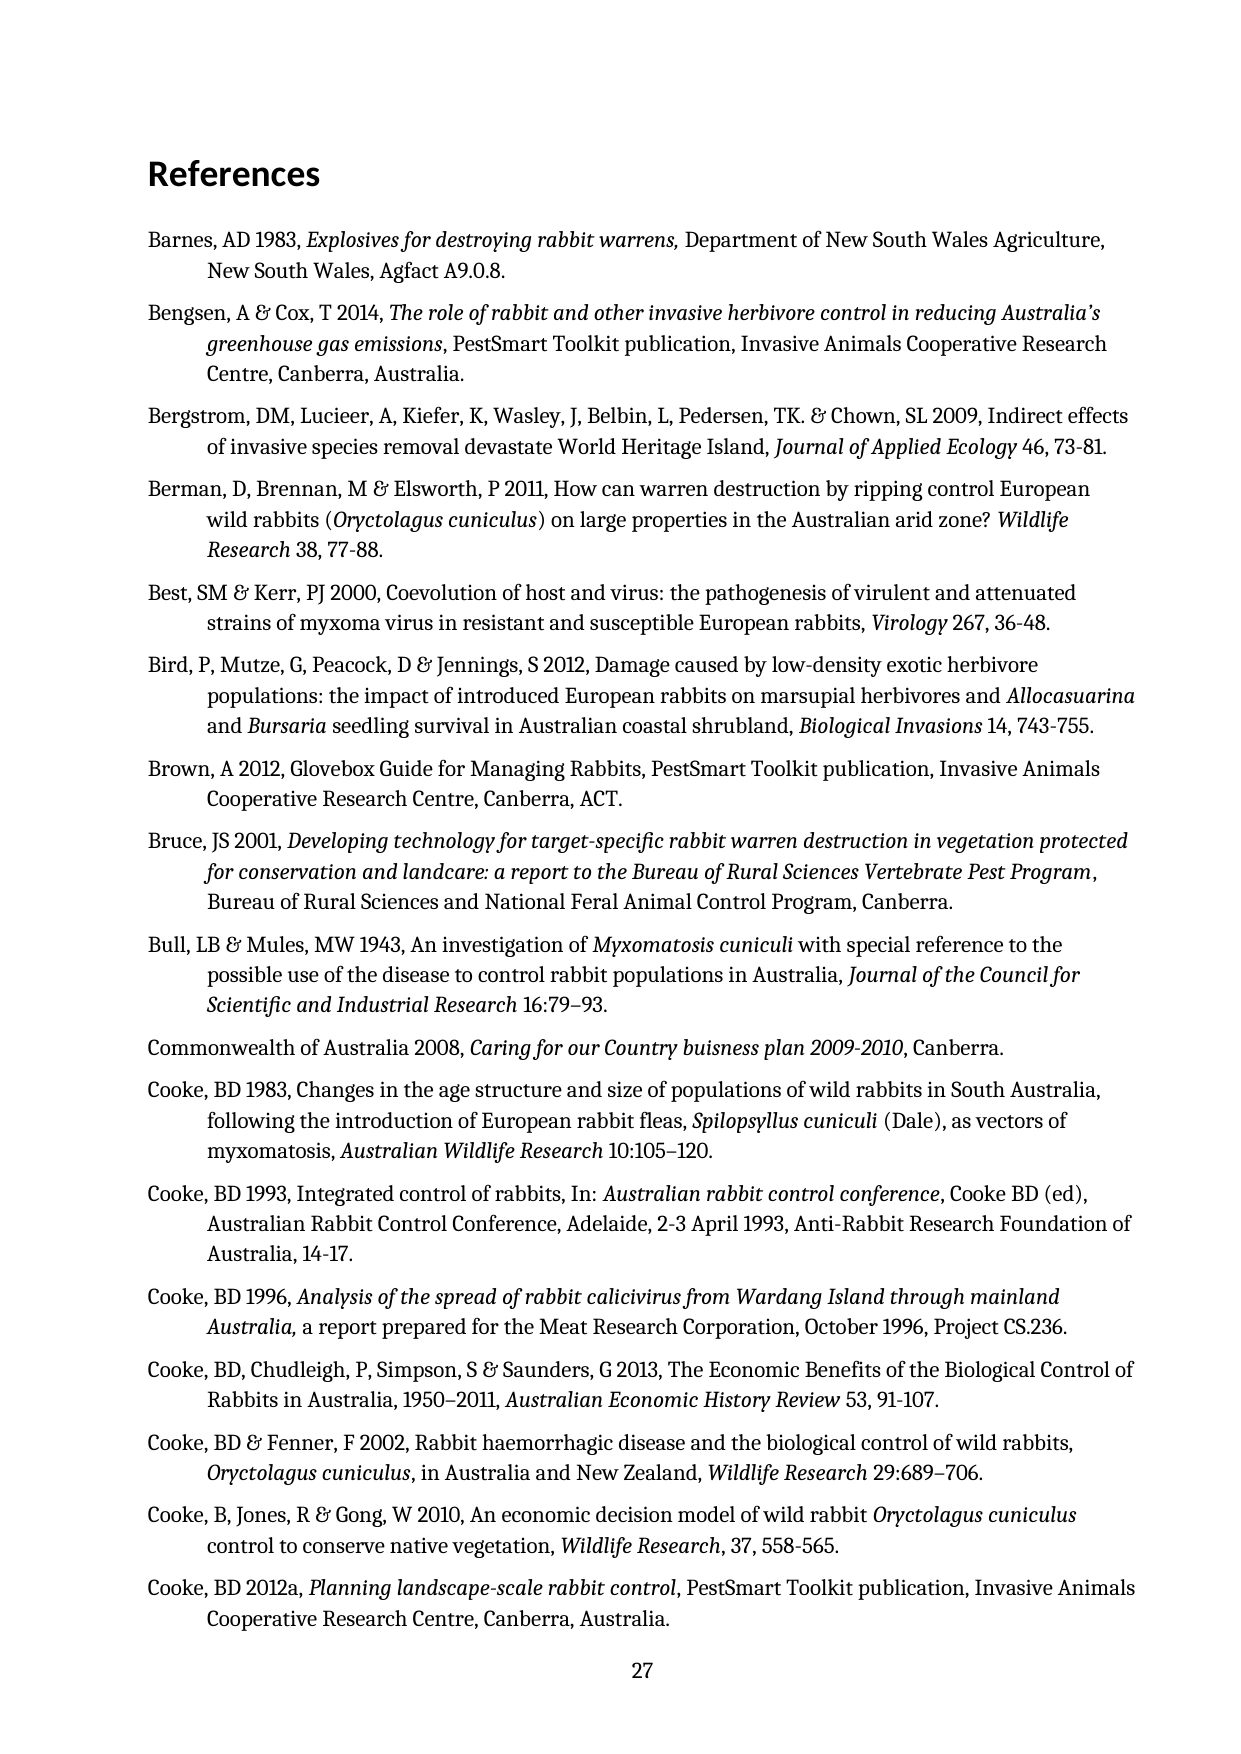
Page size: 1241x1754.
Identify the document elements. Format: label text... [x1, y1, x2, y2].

text Commonwealth of Australia 2008, Caring for our Country buisness plan 2009-2010, Canberra. [148, 1034, 1137, 1061]
text Bergstrom, DM, Lucieer, A, Kiefer, K, Wasley, J, Belbin, L, Pedersen, TK. & Chown, SL 2009, Indirect effects of invasive species removal devastate World Heritage Island, Journal of Applied Ecology 46, 73-81. [148, 403, 1137, 460]
text Berman, D, Brennan, M & Elsworth, P 2011, How can warren destruction by ripping control European wild rabbits (Oryctolagus cuniculus) on large properties in the Australian arid zone? Wildlife Research 38, 77-88. [148, 476, 1137, 563]
text Cooke, BD 1996, Analysis of the spread of rabbit calicivirus from Wardang Island through mainland Australia, a report prepared for the Meat Research Corporation, October 1996, Project CS.236. [148, 1283, 1137, 1340]
text Brown, A 2012, Glovebox Guide for Managing Rabbits, PestSmart Toolkit publication, Invasive Animals Cooperative Research Centre, Canberra, ACT. [148, 755, 1137, 812]
subtitle References [148, 149, 1137, 195]
text Barnes, AD 1983, Explosives for destroying rabbit warrens, Department of New South Wales Agriculture, New South Wales, Agfact A9.0.8. [148, 227, 1137, 284]
text Bull, LB & Mules, MW 1943, An investigation of Myxomatosis cuniculi with special reference to the possible use of the disease to control rabbit populations in Australia, Journal of the Council for Scientific and Industrial Research 16:79–93. [148, 931, 1137, 1018]
text Bengsen, A & Cox, T 2014, The role of rabbit and other invasive herbivore control in reducing Australia’s greenhouse gas emissions, PestSmart Toolkit publication, Invasive Animals Cooperative Research Centre, Canberra, Australia. [148, 300, 1137, 387]
text Cooke, BD 1993, Integrated control of rabbits, In: Australian rabbit control conference, Cooke BD (ed), Australian Rabbit Control Conference, Adelaide, 2-3 April 1993, Anti-Rabbit Research Foundation of Australia, 14-17. [148, 1180, 1137, 1267]
text Best, SM & Kerr, PJ 2000, Coevolution of host and virus: the pathogenesis of virulent and attenuated strains of myxoma virus in resistant and susceptible European rabbits, Virology 267, 36-48. [148, 579, 1137, 636]
text Cooke, BD 1983, Changes in the age structure and size of populations of wild rabbits in South Australia, following the introduction of European rabbit fleas, Spilopsyllus cuniculi (Dale), as vectors of myxomatosis, Australian Wildlife Research 10:105–120. [148, 1077, 1137, 1164]
text Cooke, B, Jones, R & Gong, W 2010, An economic decision model of wild rabbit Oryctolagus cuniculus control to conserve native vegetation, Wildlife Research, 37, 558-565. [148, 1502, 1137, 1559]
text Cooke, BD & Fenner, F 2002, Rabbit haemorrhagic disease and the biological control of wild rabbits, Oryctolagus cuniculus, in Australia and New Zealand, Wildlife Research 29:689–706. [148, 1429, 1137, 1486]
text Bruce, JS 2001, Developing technology for target-specific rabbit warren destruction in vegetation protected for conservation and landcare: a report to the Bureau of Rural Sciences Vertebrate Pest Program, Bureau of Rural Sciences and National Feral Animal Control Program, Canberra. [148, 828, 1137, 915]
text Cooke, BD 2012a, Planning landscape-scale rabbit control, PestSmart Toolkit publication, Invasive Animals Cooperative Research Centre, Canberra, Australia. [148, 1575, 1137, 1632]
text Cooke, BD, Chudleigh, P, Simpson, S & Saunders, G 2013, The Economic Benefits of the Biological Control of Rabbits in Australia, 1950–2011, Australian Economic History Review 53, 91-107. [148, 1356, 1137, 1413]
text Bird, P, Mutze, G, Peacock, D & Jennings, S 2012, Damage caused by low-density exotic herbivore populations: the impact of introduced European rabbits on marsupial herbivores and Allocasuarina and Bursaria seedling survival in Australian coastal shrubland, Biological Invasions 14, 743-755. [148, 652, 1137, 739]
